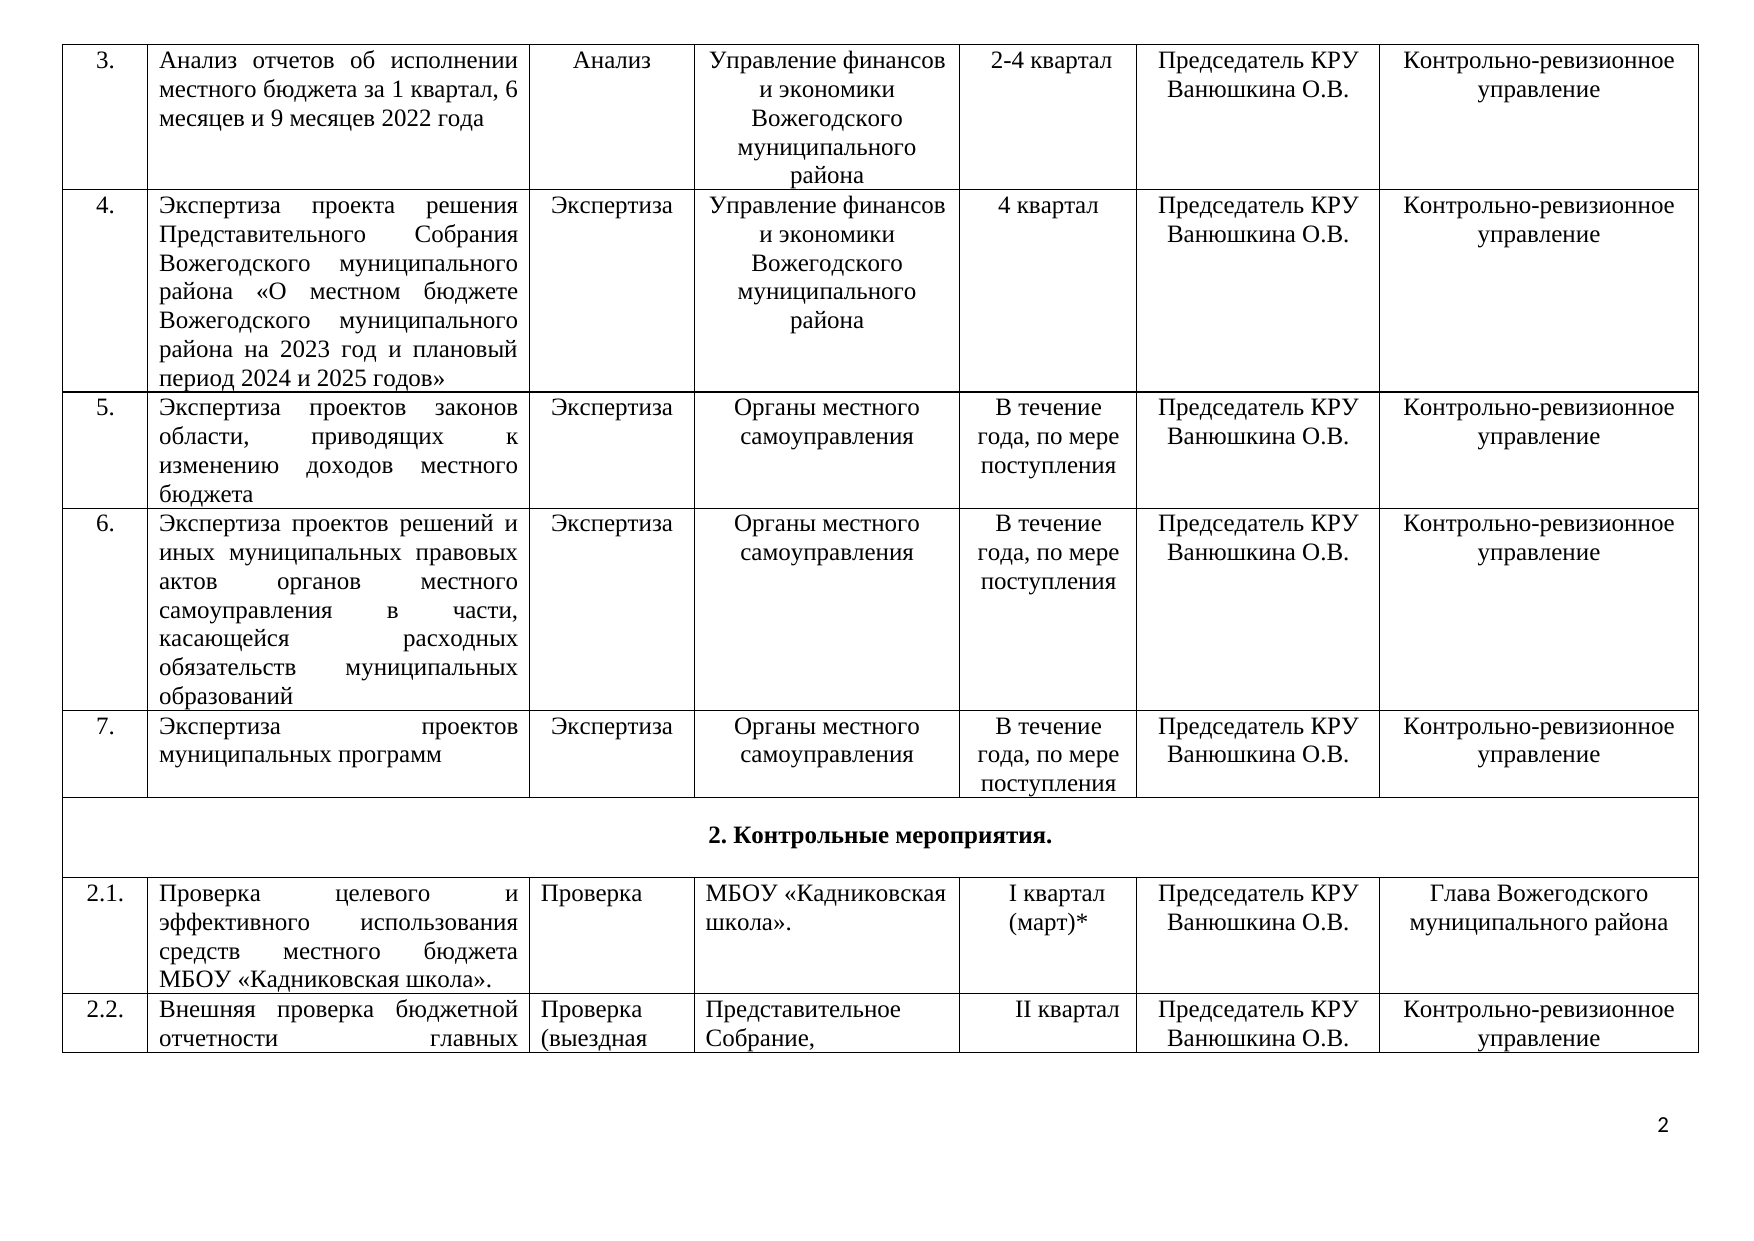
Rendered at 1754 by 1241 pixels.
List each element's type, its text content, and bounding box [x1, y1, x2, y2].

table_cell 3. [63, 45, 147, 189]
table_cell Проверка целевого и эффективного использования средств местного бюджета МБОУ «Кадниковская школа». [148, 878, 529, 993]
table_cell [530, 994, 694, 1052]
table_cell МБОУ «Кадниковская школа». [695, 878, 959, 993]
table_cell Органы местного самоуправления [695, 509, 959, 710]
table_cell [1137, 994, 1379, 1052]
table_cell Органы местного самоуправления [695, 711, 959, 797]
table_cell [695, 994, 959, 1052]
table_cell Экспертиза [530, 190, 694, 391]
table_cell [1137, 45, 1379, 189]
table_cell Анализ отчетов об исполнении местного бюджета за 1 квартал, 6 месяцев и 9 месяцев 2022 года [148, 45, 529, 189]
table_cell Проверка [530, 878, 694, 993]
table_cell Председатель КРУ Ванюшкина О.В. [1137, 393, 1379, 507]
table_cell Экспертиза [530, 393, 694, 507]
table_cell Контрольно-ревизионное управление [1380, 711, 1698, 797]
table_cell 4 квартал [960, 190, 1136, 391]
table_cell В течение года, по мере поступления [960, 393, 1136, 507]
table_cell Председатель КРУ Ванюшкина О.В. [1137, 711, 1379, 797]
table_cell Экспертиза проекта решения Представительного Собрания Вожегодского муниципального района «О местном бюджете Вожегодского муниципального района на 2023 год и плановый период 2024 и 2025 годов» [148, 190, 529, 391]
table_cell Экспертиза [530, 711, 694, 797]
table_cell Глава Вожегодского муниципального района [1380, 878, 1698, 993]
table_cell Органы местного самоуправления [695, 393, 959, 507]
table_cell Председатель КРУ Ванюшкина О.В. [1137, 190, 1379, 391]
table_cell 2.2. [63, 994, 147, 1052]
table_cell В течение года, по мере поступления [960, 711, 1136, 797]
table_cell Экспертиза проектов законов области, приводящих к изменению доходов местного бюджета [148, 393, 529, 507]
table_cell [148, 994, 529, 1052]
table_cell Экспертиза [530, 509, 694, 710]
table_cell I квартал (март)* [960, 878, 1136, 993]
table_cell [1380, 45, 1698, 189]
table_cell Экспертиза проектов муниципальных программ [148, 711, 529, 797]
table_cell Анализ [530, 45, 694, 189]
table_cell 5. [63, 393, 147, 507]
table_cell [1380, 994, 1698, 1052]
table_cell Контрольно-ревизионное управление [1380, 190, 1698, 391]
table_cell Экспертиза проектов решений и иных муниципальных правовых актов органов местного самоуправления в части, касающейся расходных обязательств муниципальных образований [148, 509, 529, 710]
table_cell 2.1. [63, 878, 147, 993]
table_cell Управление финансов и экономики Вожегодского муниципального района [695, 190, 959, 391]
table_cell Контрольно-ревизионное управление [1380, 509, 1698, 710]
table_cell 6. [63, 509, 147, 710]
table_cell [695, 45, 959, 189]
table_cell Председатель КРУ Ванюшкина О.В. [1137, 878, 1379, 993]
table_cell 7. [63, 711, 147, 797]
table_cell Контрольно-ревизионное управление [1380, 393, 1698, 507]
table_cell В течение года, по мере поступления [960, 509, 1136, 710]
table_cell 4. [63, 190, 147, 391]
table_cell II квартал [960, 994, 1136, 1052]
table_cell Председатель КРУ Ванюшкина О.В. [1137, 509, 1379, 710]
table_cell 2-4 квартал [960, 45, 1136, 189]
table_cell 2. Контрольные мероприятия. [63, 798, 1698, 877]
